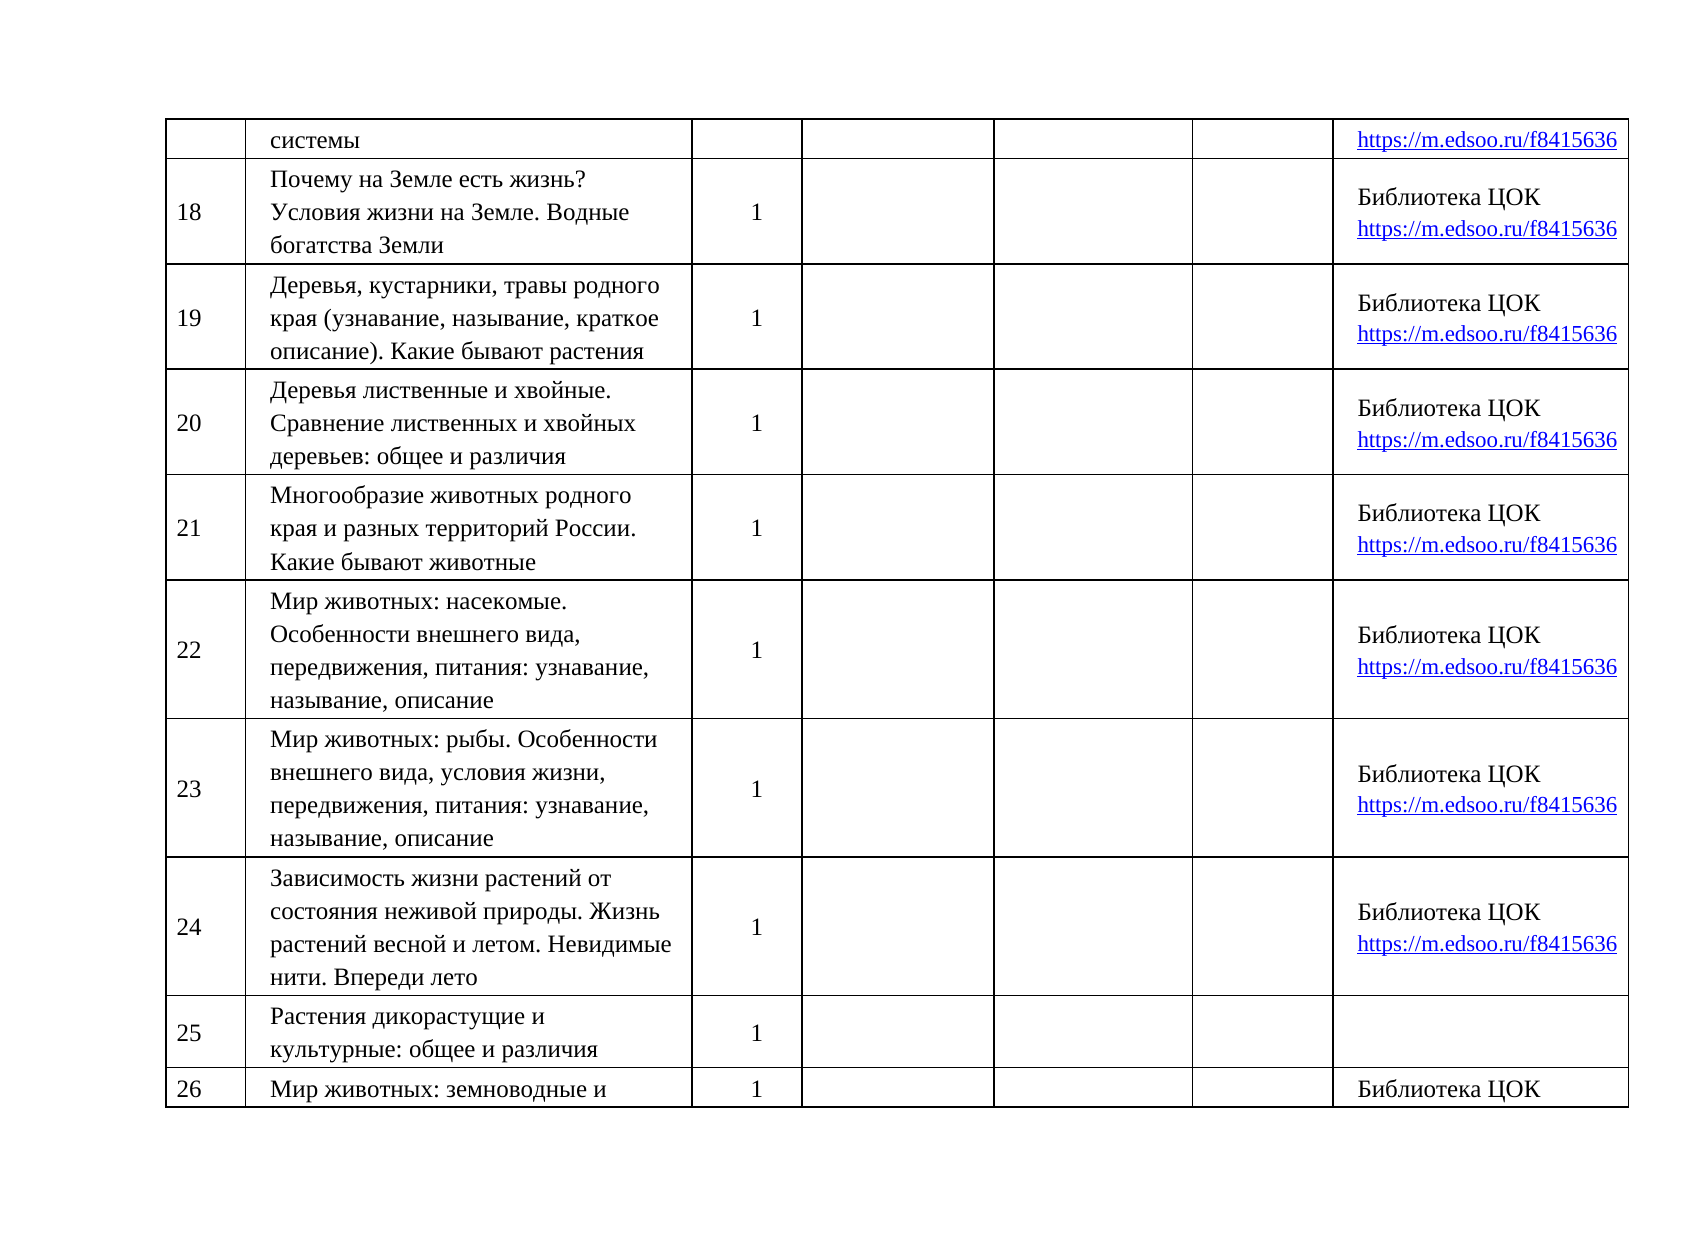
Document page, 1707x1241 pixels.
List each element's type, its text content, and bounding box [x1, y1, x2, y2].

table_cell [803, 1068, 993, 1106]
table_cell [995, 370, 1192, 474]
table_cell [995, 1068, 1192, 1106]
table_cell [803, 996, 993, 1067]
table_cell [803, 265, 993, 368]
table_cell [803, 581, 993, 718]
table_cell [803, 719, 993, 856]
table_cell 1 [693, 581, 801, 718]
table_cell Библиотека ЦОК https://m.edsoo.ru/f8415636 [1334, 581, 1628, 718]
table_cell [1193, 996, 1332, 1067]
table_cell Многообразие животных родного края и разных территорий России. Какие бывают животные [246, 475, 691, 579]
table_cell Растения дикорастущие и культурные: общее и различия [246, 996, 691, 1067]
table_cell 1 [693, 996, 801, 1067]
table_cell 17 [167, 120, 245, 157]
table_cell [803, 370, 993, 474]
table_cell [803, 120, 993, 157]
table_cell 1 [693, 159, 801, 263]
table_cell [246, 1068, 691, 1106]
table_cell [1193, 370, 1332, 474]
table_cell [1193, 858, 1332, 994]
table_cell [1334, 1068, 1628, 1106]
table_cell [1193, 265, 1332, 368]
table_cell [1193, 581, 1332, 718]
table_cell [1193, 719, 1332, 856]
table_cell 18 [167, 159, 245, 263]
table_cell 26 [167, 1068, 245, 1106]
table_cell 1 [693, 120, 801, 157]
table_cell Библиотека ЦОК https://m.edsoo.ru/f8415636 [1334, 265, 1628, 368]
table_cell Библиотека ЦОК https://m.edsoo.ru/f8415636 [1334, 858, 1628, 994]
table_cell 20 [167, 370, 245, 474]
table_cell [995, 719, 1192, 856]
table_cell 23 [167, 719, 245, 856]
table_cell [1193, 159, 1332, 263]
table_cell 21 [167, 475, 245, 579]
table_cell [246, 120, 691, 157]
table_cell Библиотека ЦОК https://m.edsoo.ru/f8415636 [1334, 370, 1628, 474]
table_cell Мир животных: насекомые. Особенности внешнего вида, передвижения, питания: узнавание, называние, описание [246, 581, 691, 718]
table_cell 24 [167, 858, 245, 994]
table_cell Мир животных: рыбы. Особенности внешнего вида, условия жизни, передвижения, питания: узнавание, называние, описание [246, 719, 691, 856]
table_cell 1 [693, 858, 801, 994]
table_cell [1193, 1068, 1332, 1106]
table_cell Зависимость жизни растений от состояния неживой природы. Жизнь растений весной и летом. Невидимые нити. Впереди лето [246, 858, 691, 994]
table_cell [995, 581, 1192, 718]
table_cell Почему на Земле есть жизнь? Условия жизни на Земле. Водные богатства Земли [246, 159, 691, 263]
table_cell Деревья лиственные и хвойные. Сравнение лиственных и хвойных деревьев: общее и различия [246, 370, 691, 474]
table_cell 22 [167, 581, 245, 718]
table_cell Библиотека ЦОК https://m.edsoo.ru/f8415636 [1334, 475, 1628, 579]
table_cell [1334, 159, 1628, 263]
table_cell [803, 159, 993, 263]
table_cell [1193, 475, 1332, 579]
table_cell [1334, 996, 1628, 1067]
table_cell Библиотека ЦОК https://m.edsoo.ru/f8415636 [1334, 719, 1628, 856]
table_cell 25 [167, 996, 245, 1067]
table_cell [803, 475, 993, 579]
table_cell 1 [693, 265, 801, 368]
table_cell [995, 996, 1192, 1067]
table_cell 1 [693, 1068, 801, 1106]
table_cell Деревья, кустарники, травы родного края (узнавание, называние, краткое описание). Какие бывают растения [246, 265, 691, 368]
table_cell 19 [167, 265, 245, 368]
table_cell 1 [693, 370, 801, 474]
table_cell [1193, 120, 1332, 157]
table_cell 1 [693, 719, 801, 856]
table_cell 1 [693, 475, 801, 579]
table_cell [995, 475, 1192, 579]
table_cell [995, 858, 1192, 994]
table_cell [995, 120, 1192, 157]
table_cell [803, 858, 993, 994]
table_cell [1334, 120, 1628, 157]
table_cell [995, 159, 1192, 263]
table_cell [995, 265, 1192, 368]
